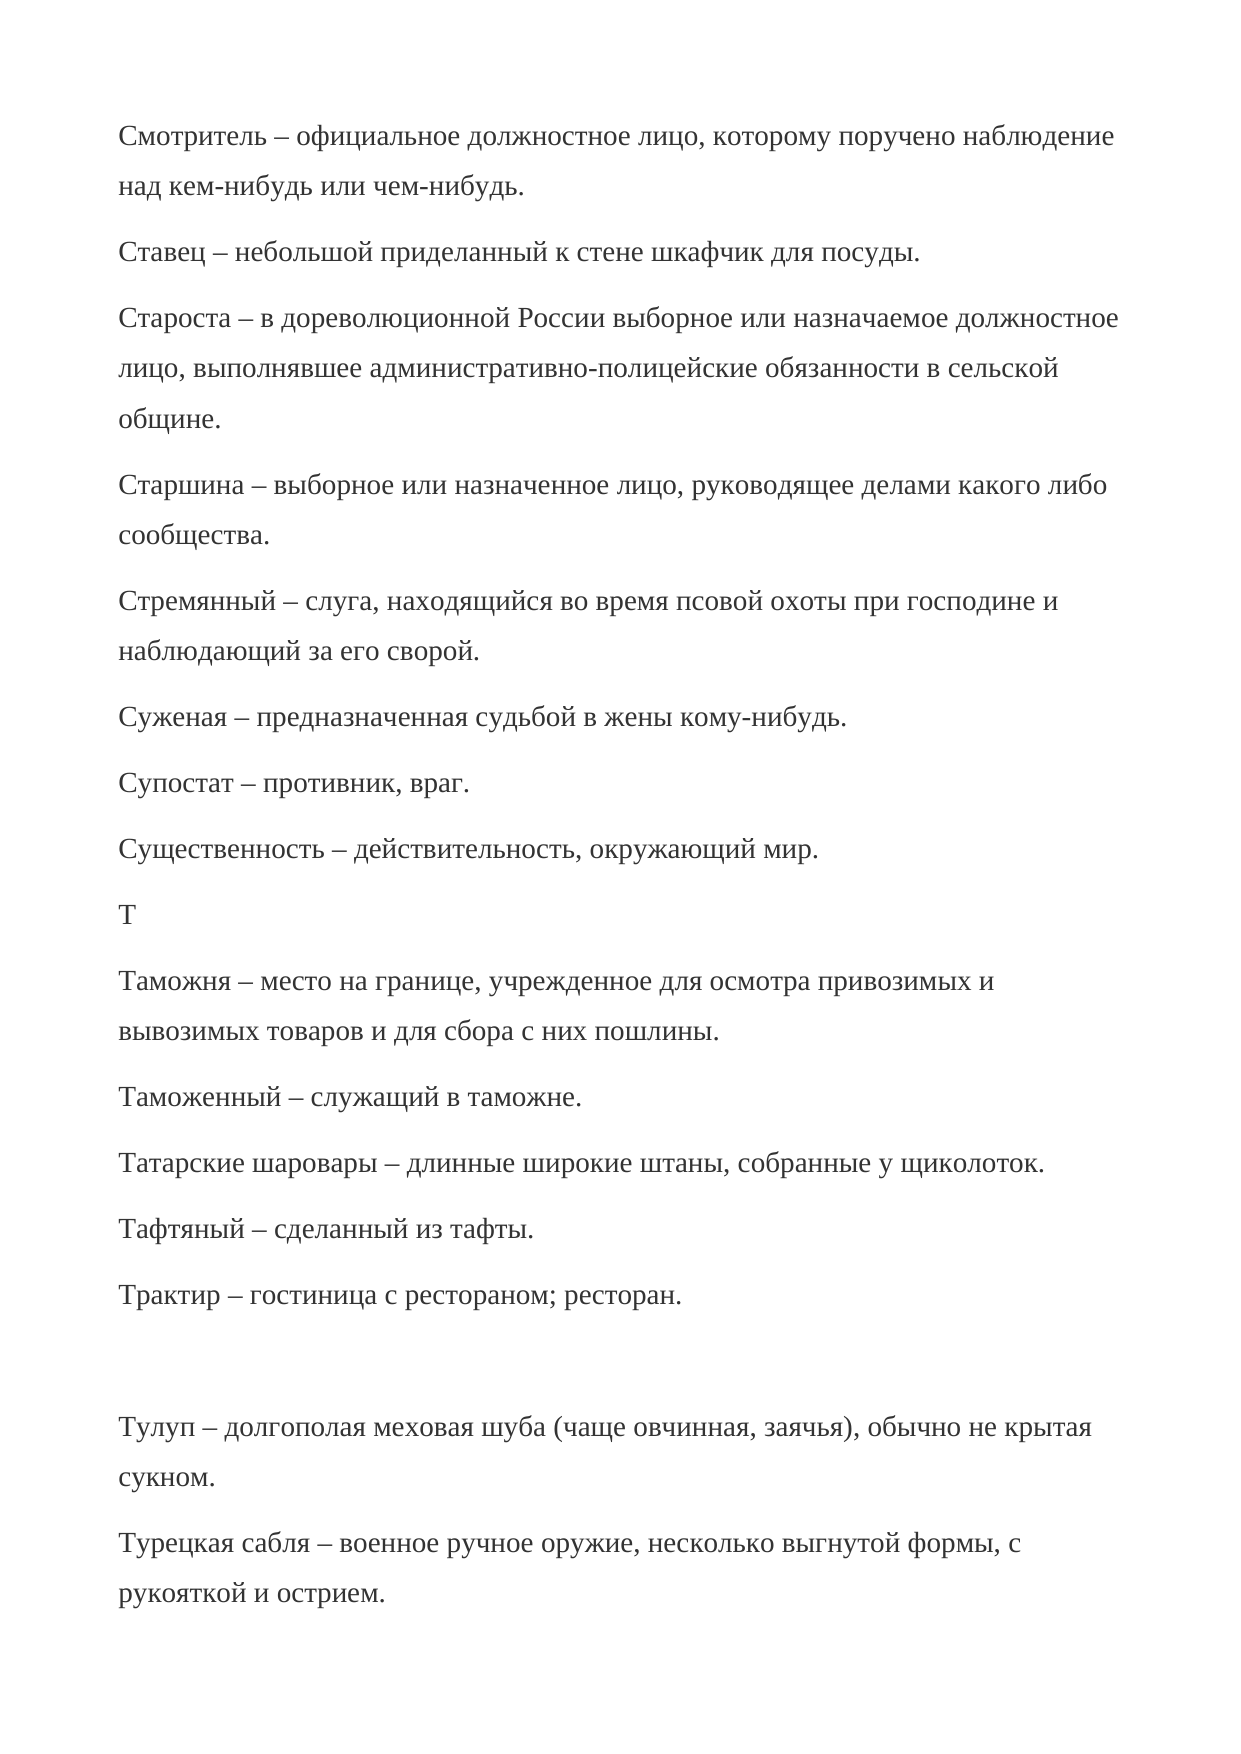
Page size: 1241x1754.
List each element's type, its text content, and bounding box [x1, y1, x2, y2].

text Стремянный – слуга, находящийся во время псовой охоты при господине и наблюдающий за его сворой. [118, 583, 1122, 667]
text Тулуп – долгополая меховая шуба (чаще овчинная, заячья), обычно не крытая сукном. [118, 1409, 1122, 1493]
text Старшина – выборное или назначенное лицо, руководящее делами какого либо сообщества. [118, 467, 1122, 551]
text Существенность – действительность, окружающий мир. [118, 831, 1122, 865]
text Т [118, 897, 1122, 931]
text Турецкая сабля – военное ручное оружие, несколько выгнутой формы, с рукояткой и острием. [118, 1525, 1122, 1609]
text Тафтяный – сделанный из тафты. [118, 1211, 1122, 1245]
text Таможенный – служащий в таможне. [118, 1079, 1122, 1113]
text Татарские шаровары – длинные широкие штаны, собранные у щиколоток. [118, 1145, 1122, 1179]
text Супостат – противник, враг. [118, 765, 1122, 799]
text Суженая – предназначенная судьбой в жены кому-нибудь. [118, 699, 1122, 733]
text Ставец – небольшой приделанный к стене шкафчик для посуды. [118, 234, 1122, 268]
text Трактир – гостиница с рестораном; ресторан. [118, 1277, 1122, 1311]
text Таможня – место на границе, учрежденное для осмотра привозимых и вывозимых товаров и для сбора с них пошлины. [118, 963, 1122, 1047]
text Староста – в дореволюционной России выборное или назначаемое должностное лицо, выполнявшее административно-полицейские обязанности в сельской общине. [118, 300, 1122, 434]
text Смотритель – официальное должностное лицо, которому поручено наблюдение над кем-нибудь или чем-нибудь. [118, 118, 1122, 202]
